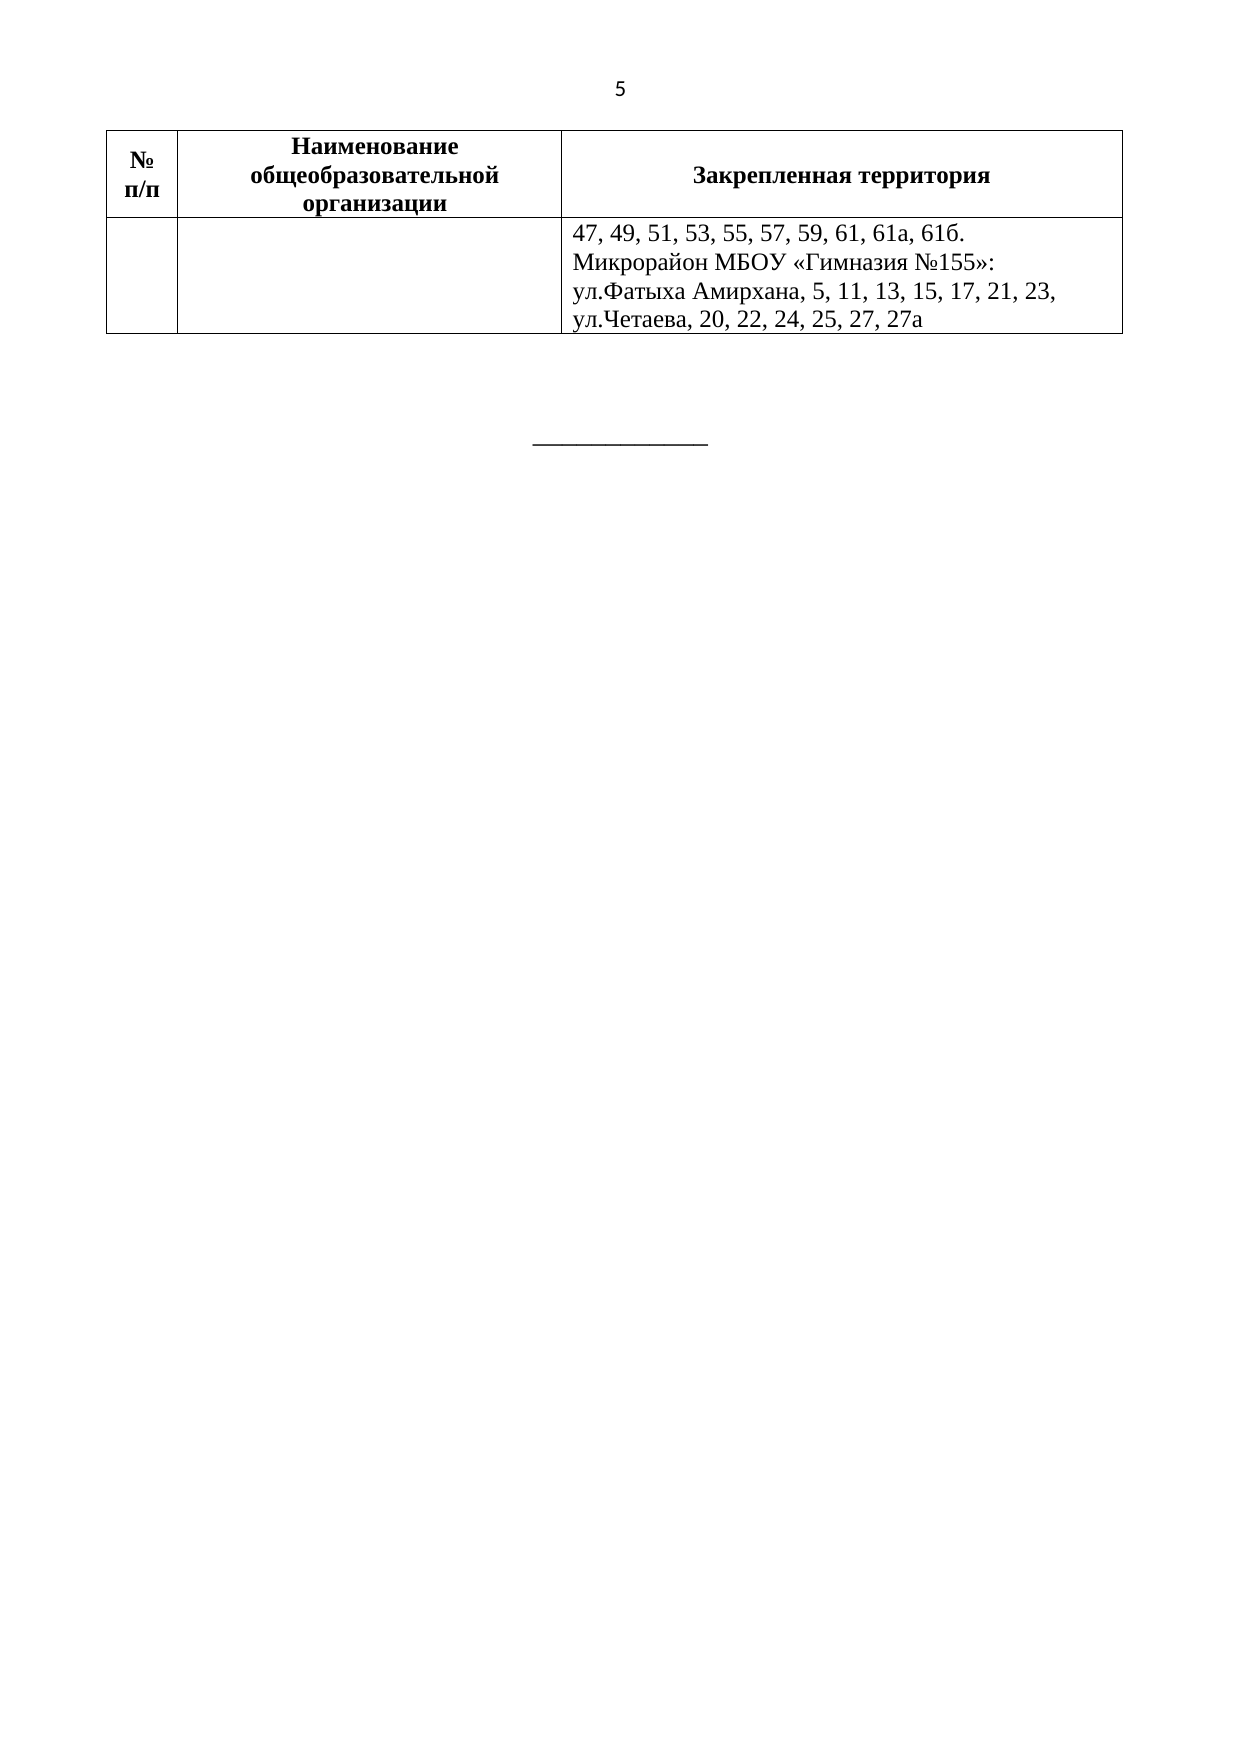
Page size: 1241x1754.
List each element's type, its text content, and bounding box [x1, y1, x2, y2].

table_header Закрепленная территория [562, 131, 1122, 217]
text ____________ [118, 415, 1122, 448]
table_cell 27 [107, 218, 177, 333]
table_header Наименование общеобразовательной организации [178, 131, 561, 217]
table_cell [562, 218, 1122, 333]
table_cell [178, 218, 561, 333]
table_header № п/п [107, 131, 177, 217]
